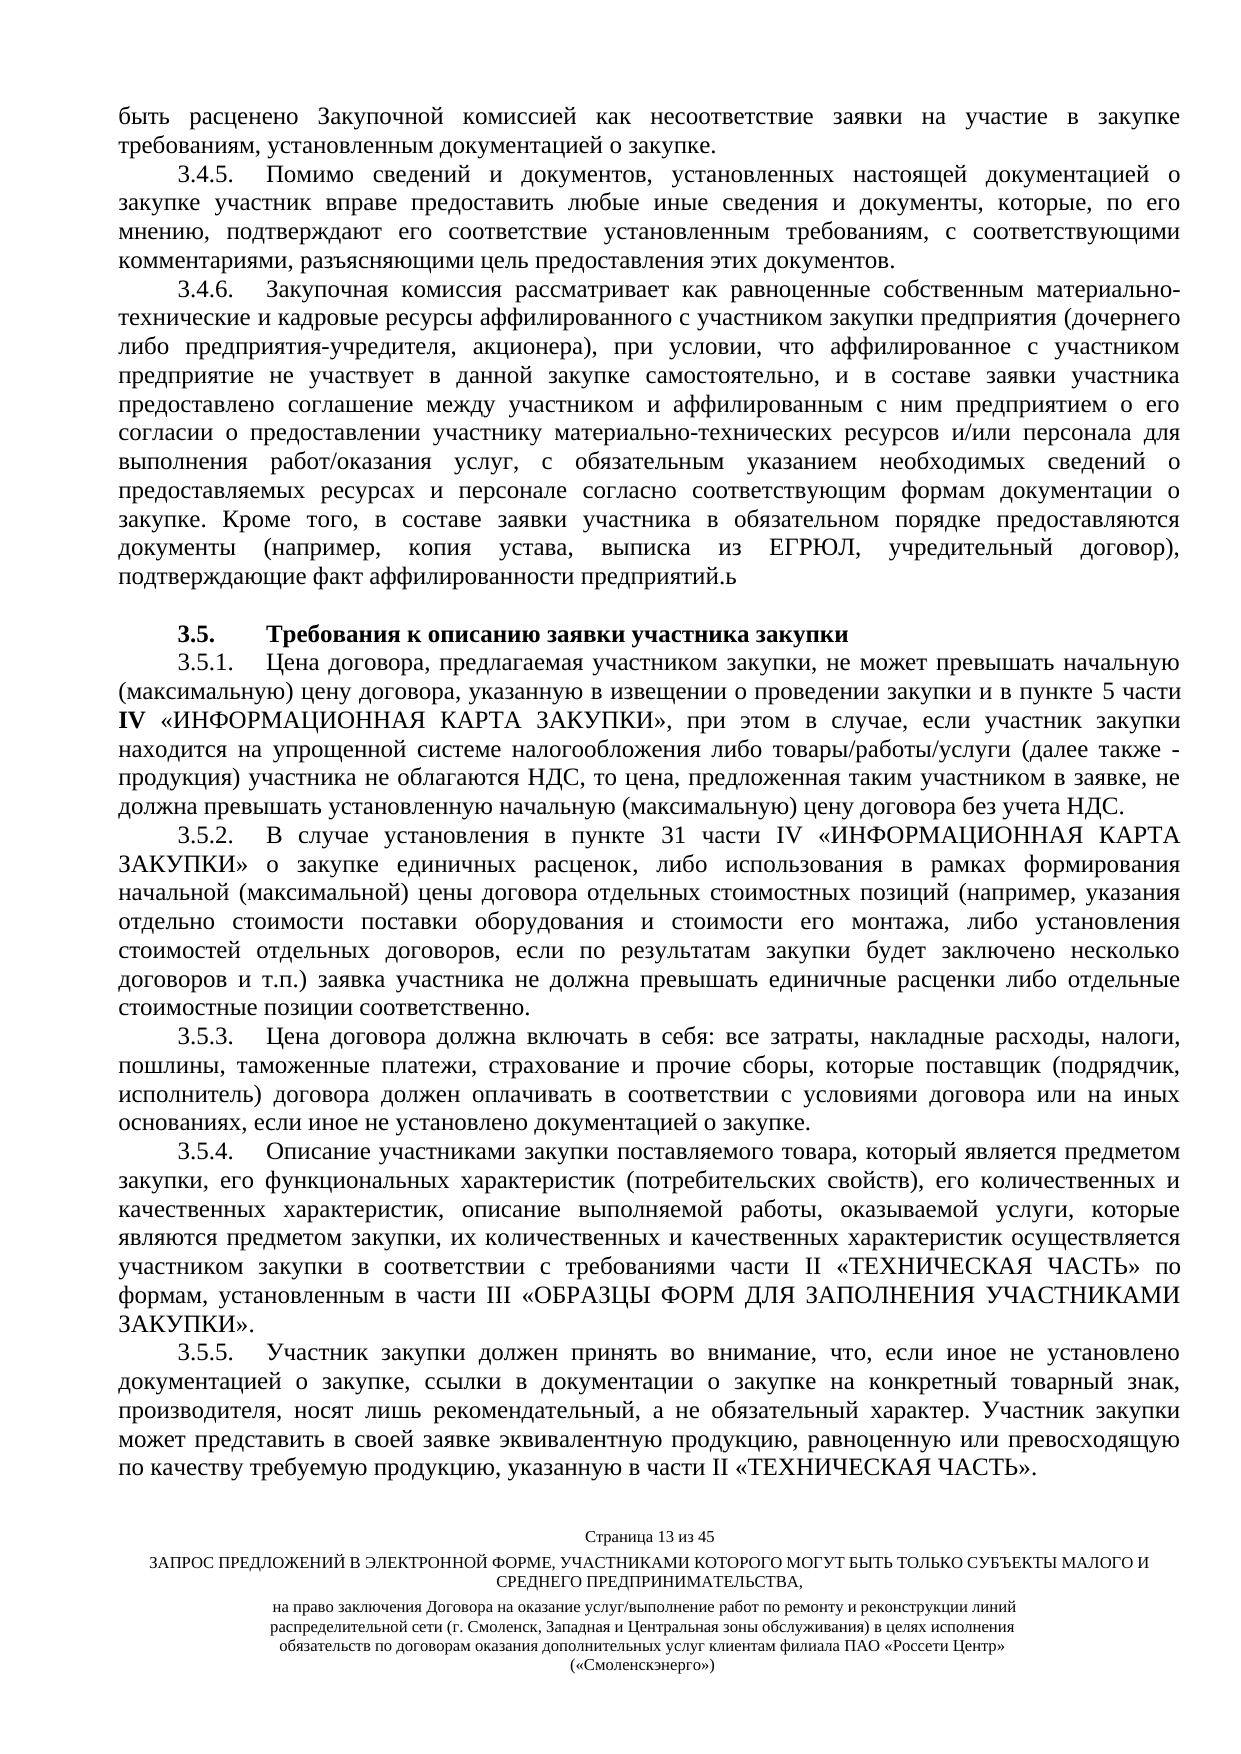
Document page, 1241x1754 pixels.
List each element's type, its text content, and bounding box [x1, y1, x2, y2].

subtitle Закупочная комиссия рассматривает как равноценные собственным материально-технические и кадровые ресурсы аффилированного с участником закупки предприятия (дочернего либо предприятия-учредителя, акционера), при условии, что аффилированное с участником предприятие не участвует в данной закупке самостоятельно, и в составе заявки участника предоставлено соглашение между участником и аффилированным с ним предприятием о его согласии о предоставлении участнику материально-технических ресурсов и/или персонала для выполнения работ/оказания услуг, с обязательным указанием необходимых сведений о предоставляемых ресурсах и персонале согласно соответствующим формам документации о закупке. Кроме того, в составе заявки участника в обязательном порядке предоставляются документы (например, копия устава, выписка из ЕГРЮЛ, учредительный договор), подтверждающие факт аффилированности предприятий.ь [118, 274, 1181, 590]
subtitle Требования к описанию заявки участника закупки [118, 619, 1181, 647]
subtitle Цена договора должна включать в себя: все затраты, накладные расходы, налоги, пошлины, таможенные платежи, страхование и прочие сборы, которые поставщик (подрядчик, исполнитель) договора должен оплачивать в соответствии с условиями договора или на иных основаниях, если иное не установлено документацией о закупке. [118, 1021, 1181, 1136]
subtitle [118, 101, 1181, 159]
subtitle Описание участниками закупки поставляемого товара, который является предметом закупки, его функциональных характеристик (потребительских свойств), его количественных и качественных характеристик, описание выполняемой работы, оказываемой услуги, которые являются предметом закупки, их количественных и качественных характеристик осуществляется участником закупки в соответствии с требованиями части II «ТЕХНИЧЕСКАЯ ЧАСТЬ» по формам, установленным в части III «ОБРАЗЦЫ ФОРМ ДЛЯ ЗАПОЛНЕНИЯ УЧАСТНИКАМИ ЗАКУПКИ». [118, 1136, 1181, 1337]
subtitle В случае установления в пункте 31 части IV «ИНФОРМАЦИОННАЯ КАРТА ЗАКУПКИ» о закупке единичных расценок, либо использования в рамках формирования начальной (максимальной) цены договора отдельных стоимостных позиций (например, указания отдельно стоимости поставки оборудования и стоимости его монтажа, либо установления стоимостей отдельных договоров, если по результатам закупки будет заключено несколько договоров и т.п.) заявка участника не должна превышать единичные расценки либо отдельные стоимостные позиции соответственно. [118, 820, 1181, 1021]
subtitle Участник закупки должен принять во внимание, что, если иное не установлено документацией о закупке, ссылки в документации о закупке на конкретный товарный знак, производителя, носят лишь рекомендательный, а не обязательный характер. Участник закупки может представить в своей заявке эквивалентную продукцию, равноценную или превосходящую по качеству требуемую продукцию, указанную в части II «ТЕХНИЧЕСКАЯ ЧАСТЬ». [118, 1337, 1181, 1481]
subtitle Помимо сведений и документов, установленных настоящей документацией о закупке участник вправе предоставить любые иные сведения и документы, которые, по его мнению, подтверждают его соответствие установленным требованиям, с соответствующими комментариями, разъясняющими цель предоставления этих документов. [118, 159, 1181, 274]
subtitle Цена договора, предлагаемая участником закупки, не может превышать начальную (максимальную) цену договора, указанную в извещении о проведении закупки и в пункте 5 части IV «ИНФОРМАЦИОННАЯ КАРТА ЗАКУПКИ», при этом в случае, если участник закупки находится на упрощенной системе налогообложения либо товары/работы/услуги (далее также - продукция) участника не облагаются НДС, то цена, предложенная таким участником в заявке, не должна превышать установленную начальную (максимальную) цену договора без учета НДС. [118, 647, 1181, 820]
